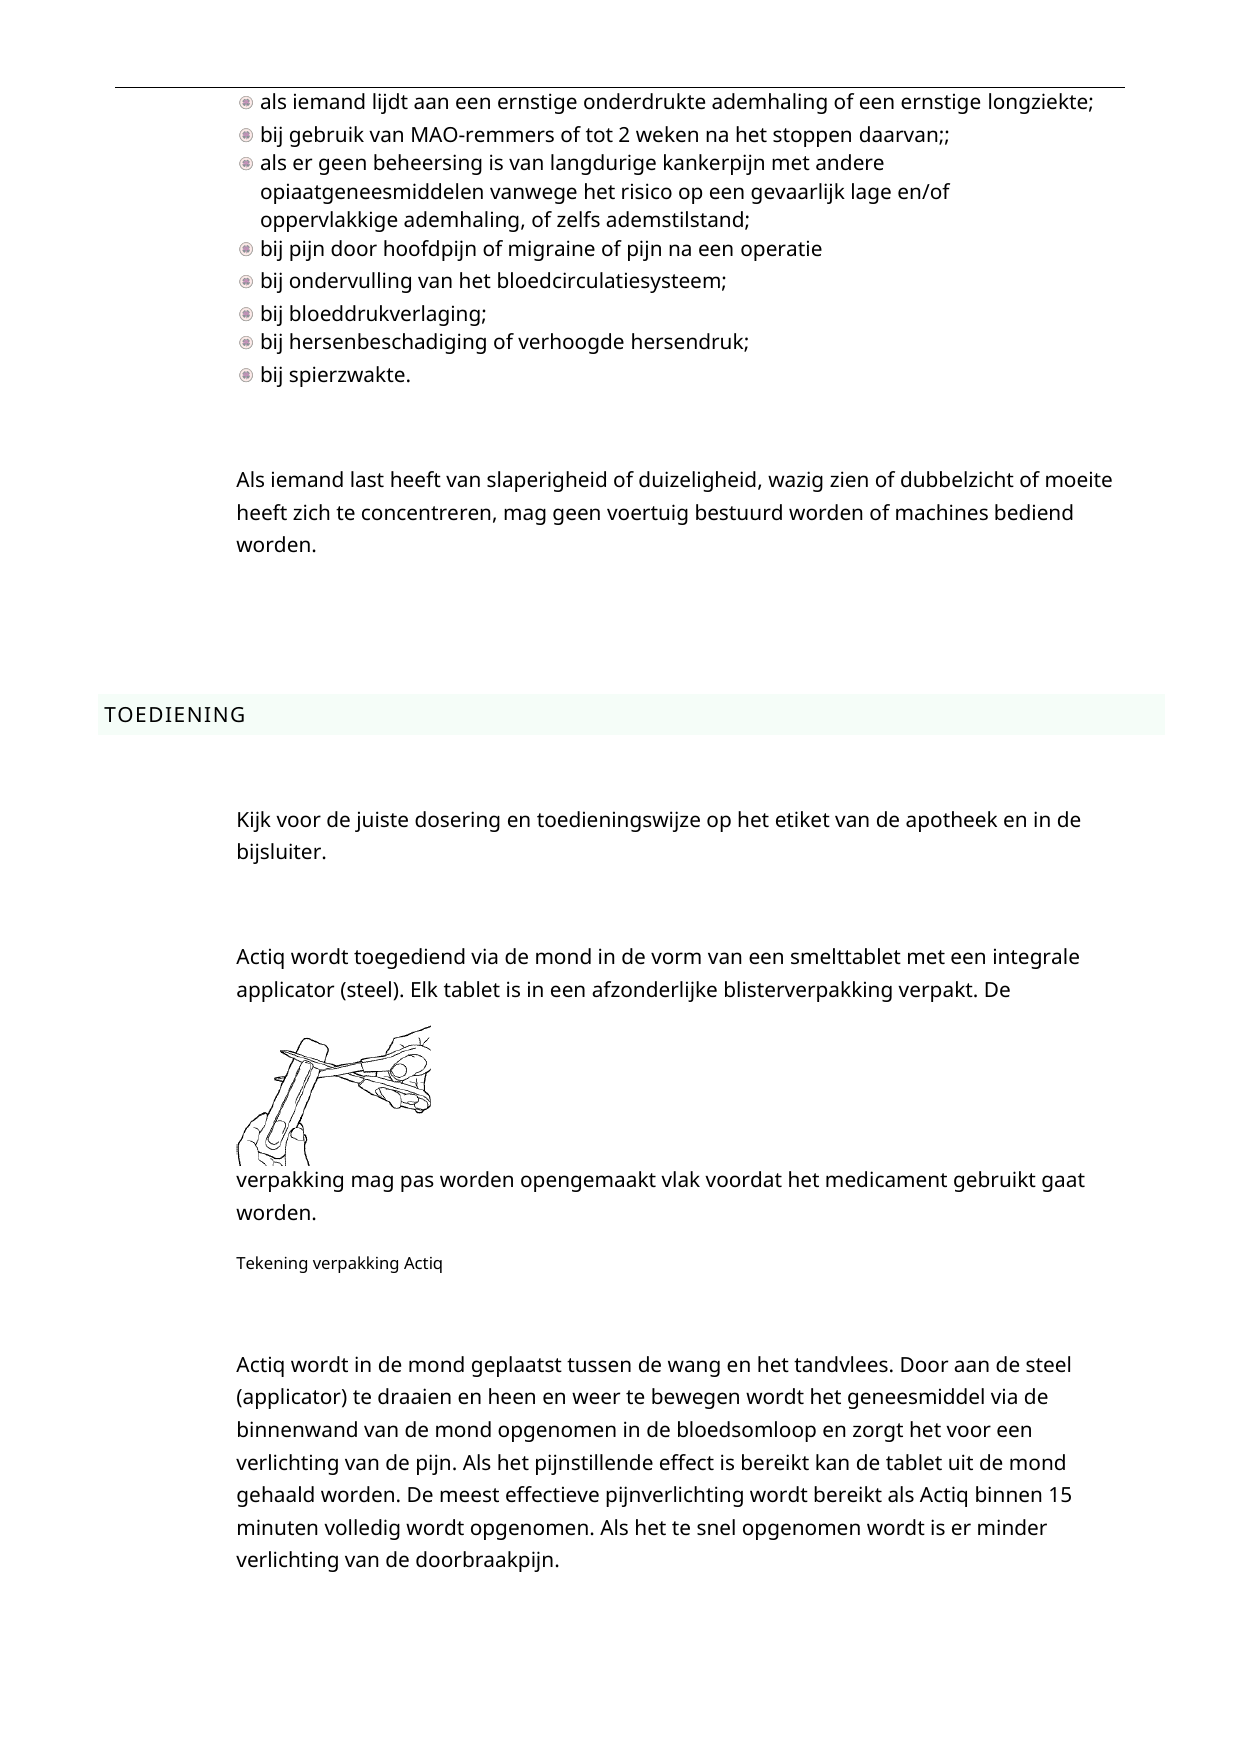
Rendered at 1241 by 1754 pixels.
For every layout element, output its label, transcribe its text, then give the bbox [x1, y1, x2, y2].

list bij hersenbeschadiging of verhoogde hersendruk; [236, 327, 1159, 356]
picture [237, 272, 255, 289]
picture [237, 93, 255, 110]
list bij ondervulling van het bloedcirculatiesysteem; [236, 266, 1159, 295]
picture [237, 365, 255, 383]
picture [237, 333, 255, 350]
picture [237, 125, 255, 143]
text Als iemand last heeft van slaperigheid of duizeligheid, wazig zien of dubbelzicht of moeite heeft zich te concentreren, mag geen voertuig bestuurd worden of machines bediend worden. [236, 465, 1115, 559]
subtitle Toediening [104, 700, 1159, 729]
list bij gebruik van MAO-remmers of tot 2 weken na het stoppen daarvan;; [236, 120, 1159, 148]
picture [237, 154, 255, 171]
text Actiq wordt toegediend via de mond in de vorm van een smelttablet met een integrale applicator (steel). Elk tablet is in een afzonderlijke blisterverpakking verpakt. De verpakking mag pas worden opengemaakt vlak voordat het medicament gebruikt gaat worden. [236, 942, 1122, 1226]
list als iemand lijdt aan een ernstige onderdrukte ademhaling of een ernstige longziekte; [236, 87, 1159, 116]
text Tekening verpakking Actiq [236, 1251, 1159, 1274]
list bij bloeddrukverlaging; [236, 299, 1159, 327]
picture [237, 239, 255, 257]
list bij pijn door hoofdpijn of migraine of pijn na een operatie [236, 234, 1159, 262]
picture [236, 1025, 431, 1166]
list als er geen beheersing is van langdurige kankerpijn met andere opiaatgeneesmiddelen vanwege het risico op een gevaarlijk lage en/of oppervlakkige ademhaling, of zelfs ademstilstand; [236, 148, 1063, 234]
picture [237, 304, 255, 322]
list bij spierzwakte. [236, 360, 1159, 388]
text Actiq wordt in de mond geplaatst tussen de wang en het tandvlees. Door aan de steel (applicator) te draaien en heen en weer te bewegen wordt het geneesmiddel via de binnenwand van de mond opgenomen in de bloedsomloop en zorgt het voor een verlichting van de pijn. Als het pijnstillende effect is bereikt kan de tablet uit de mond gehaald worden. De meest effectieve pijnverlichting wordt bereikt als Actiq binnen 15 minuten volledig wordt opgenomen. Als het te snel opgenomen wordt is er minder verlichting van de doorbraakpijn. [236, 1350, 1122, 1574]
text Kijk voor de juiste dosering en toedieningswijze op het etiket van de apotheek en in de bijsluiter. [236, 805, 1159, 866]
